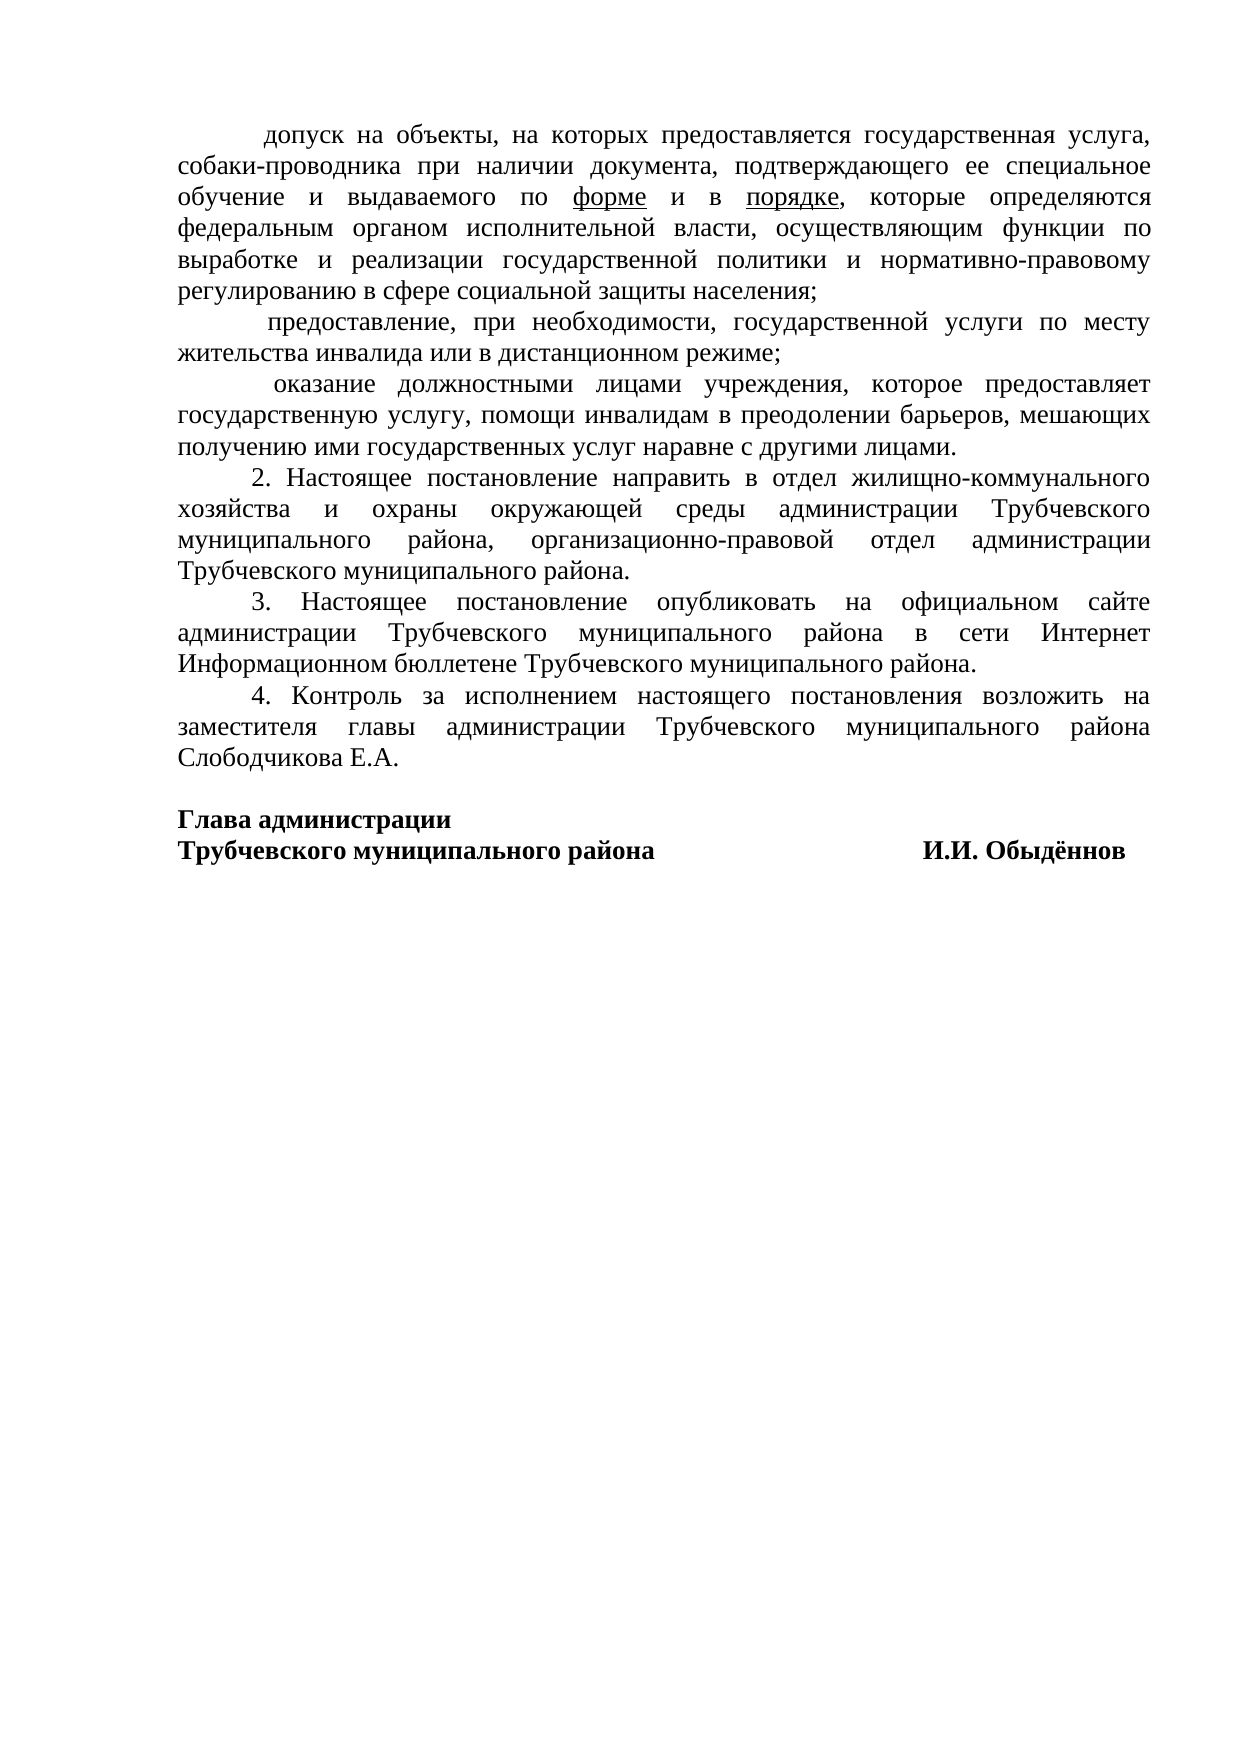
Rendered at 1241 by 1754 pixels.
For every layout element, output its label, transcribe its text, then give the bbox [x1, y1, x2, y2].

text 3. Настоящее постановление опубликовать на официальном сайте администрации Трубчевского муниципального района в сети Интернет Информационном бюллетене Трубчевского муниципального района. [177, 585, 1152, 679]
text предоставление, при необходимости, государственной услуги по месту жительства инвалида или в дистанционном режиме; [177, 305, 1152, 367]
text Глава администрации [177, 803, 1152, 834]
text 2. Настоящее постановление направить в отдел жилищно-коммунального хозяйства и охраны окружающей среды администрации Трубчевского муниципального района, организационно-правовой отдел администрации Трубчевского муниципального района. [177, 461, 1152, 585]
text оказание должностными лицами учреждения, которое предоставляет государственную услугу, помощи инвалидам в преодолении барьеров, мешающих получению ими государственных услуг наравне с другими лицами. [177, 367, 1152, 461]
text Трубчевского муниципального района И.И. Обыдённов [177, 834, 1152, 866]
text допуск на объекты, на которых предоставляется государственная услуга, собаки-проводника при наличии документа, подтверждающего ее специальное обучение и выдаваемого по форме и в порядке, которые определяются федеральным органом исполнительной власти, осуществляющим функции по выработке и реализации государственной политики и нормативно-правовому регулированию в сфере социальной защиты населения; [177, 118, 1152, 305]
text 4. Контроль за исполнением настоящего постановления возложить на заместителя главы администрации Трубчевского муниципального района Слободчикова Е.А. [177, 679, 1152, 772]
